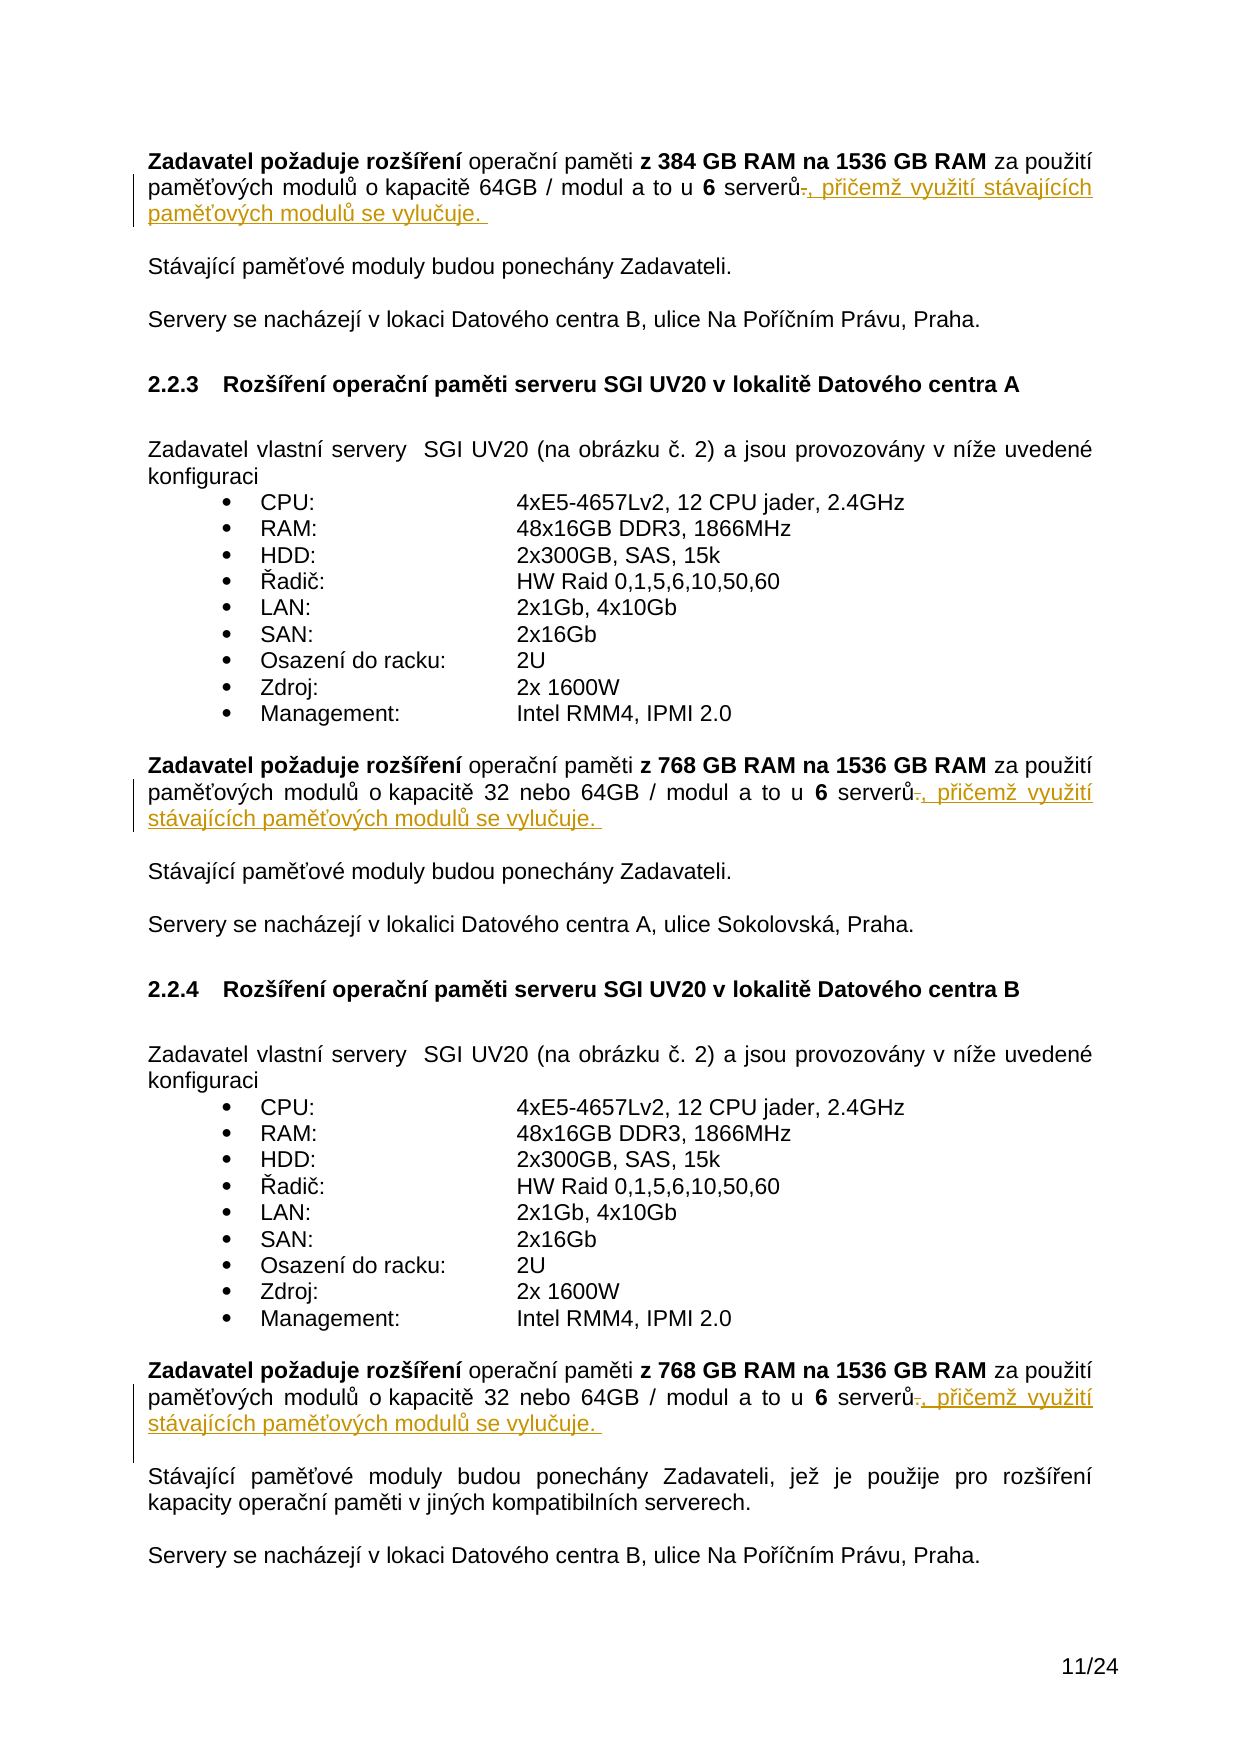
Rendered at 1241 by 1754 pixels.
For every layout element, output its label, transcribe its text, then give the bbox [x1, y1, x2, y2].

text Servery se nacházejí v lokaci Datového centra B, ulice Na Poříčním Právu, Praha. [148, 1542, 1092, 1568]
subtitle Rozšíření operační paměti serveru SGI UV20 v lokalitě Datového centra A [148, 371, 1092, 397]
list CPU: 4xE5-4657Lv2, 12 CPU jader, 2.4GHz [223, 1094, 1092, 1120]
text Servery se nacházejí v lokaci Datového centra B, ulice Na Poříčním Právu, Praha. [148, 306, 1092, 332]
text Zadavatel vlastní servery SGI UV20 (na obrázku č. 2) a jsou provozovány v níže uvedené konfiguraci [148, 1041, 1092, 1094]
subtitle Rozšíření operační paměti serveru SGI UV20 v lokalitě Datového centra B [148, 976, 1092, 1002]
list Řadič: HW Raid 0,1,5,6,10,50,60 [223, 1173, 1092, 1199]
text Servery se nacházejí v lokalici Datového centra A, ulice Sokolovská, Praha. [148, 911, 1092, 937]
list Management: Intel RMM4, IPMI 2.0 [223, 700, 1092, 726]
list RAM: 48x16GB DDR3, 1866MHz [223, 1120, 1092, 1146]
list LAN: 2x1Gb, 4x10Gb [223, 1199, 1092, 1226]
text Zadavatel vlastní servery SGI UV20 (na obrázku č. 2) a jsou provozovány v níže uvedené konfiguraci [148, 436, 1092, 489]
list Zdroj: 2x 1600W [223, 673, 1092, 700]
list RAM: 48x16GB DDR3, 1866MHz [223, 515, 1092, 542]
list Osazení do racku: 2U [223, 647, 1092, 673]
list Osazení do racku: 2U [223, 1252, 1092, 1278]
list CPU: 4xE5-4657Lv2, 12 CPU jader, 2.4GHz [223, 489, 1092, 515]
list Řadič: HW Raid 0,1,5,6,10,50,60 [223, 568, 1092, 594]
text Stávající paměťové moduly budou ponechány Zadavateli, jež je použije pro rozšíření kapacity operační paměti v jiných kompatibilních serverech. [148, 1463, 1092, 1515]
list HDD: 2x300GB, SAS, 15k [223, 542, 1092, 568]
list SAN: 2x16Gb [223, 1226, 1092, 1252]
text Zadavatel požaduje rozšíření operační paměti z 384 GB RAM na 1536 GB RAM za použití paměťových modulů o kapacitě 64GB / modul a to u 6 serverů [148, 148, 1092, 227]
list HDD: 2x300GB, SAS, 15k [223, 1146, 1092, 1173]
text Stávající paměťové moduly budou ponechány Zadavateli. [148, 858, 1092, 884]
text Zadavatel požaduje rozšíření operační paměti z 768 GB RAM na 1536 GB RAM za použití paměťových modulů o kapacitě 32 nebo 64GB / modul a to u 6 serverů [148, 752, 1092, 832]
list Management: Intel RMM4, IPMI 2.0 [223, 1304, 1092, 1331]
text Zadavatel požaduje rozšíření operační paměti z 768 GB RAM na 1536 GB RAM za použití paměťových modulů o kapacitě 32 nebo 64GB / modul a to u 6 serverů [148, 1357, 1092, 1436]
text Stávající paměťové moduly budou ponechány Zadavateli. [148, 253, 1092, 279]
list Zdroj: 2x 1600W [223, 1278, 1092, 1304]
list LAN: 2x1Gb, 4x10Gb [223, 594, 1092, 621]
list SAN: 2x16Gb [223, 621, 1092, 647]
